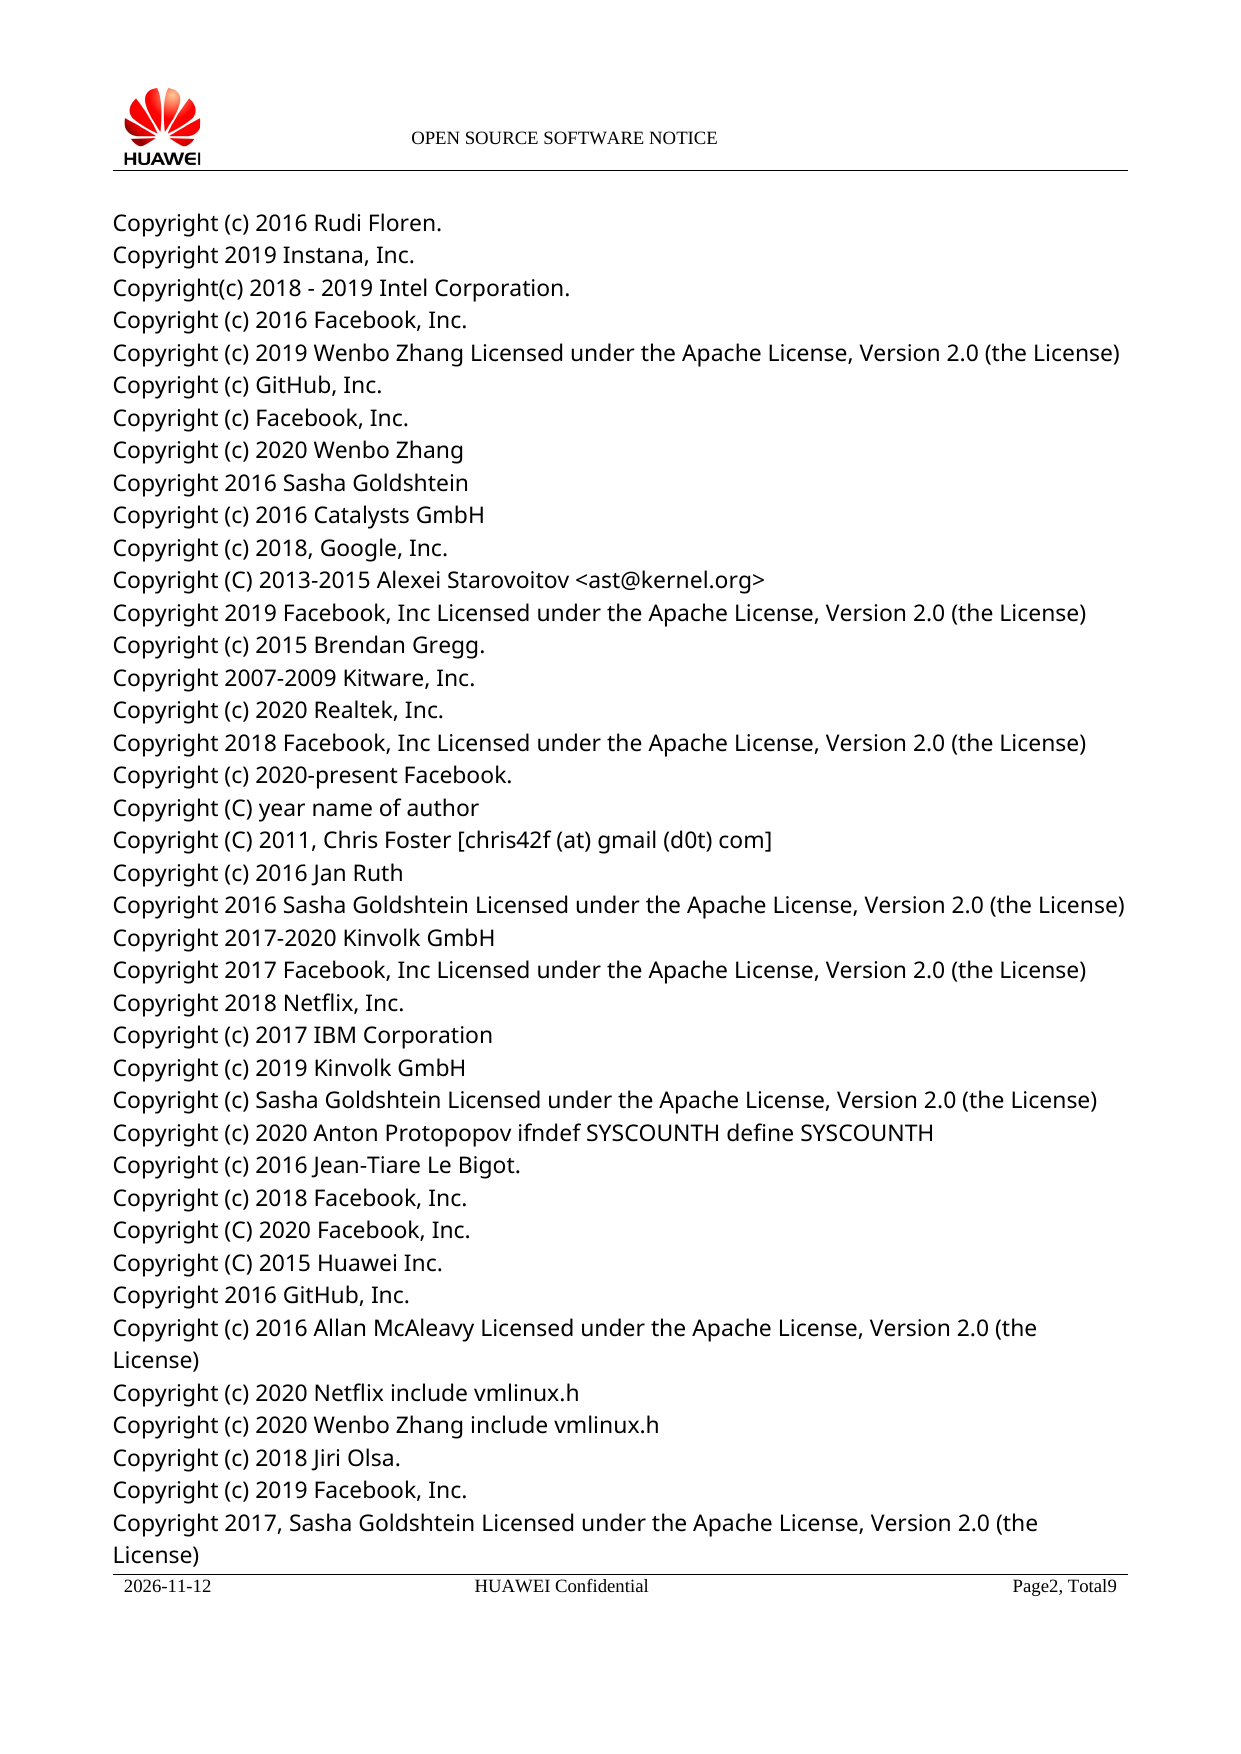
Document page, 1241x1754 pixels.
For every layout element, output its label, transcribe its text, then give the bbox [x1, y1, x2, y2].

picture [124, 88, 201, 165]
